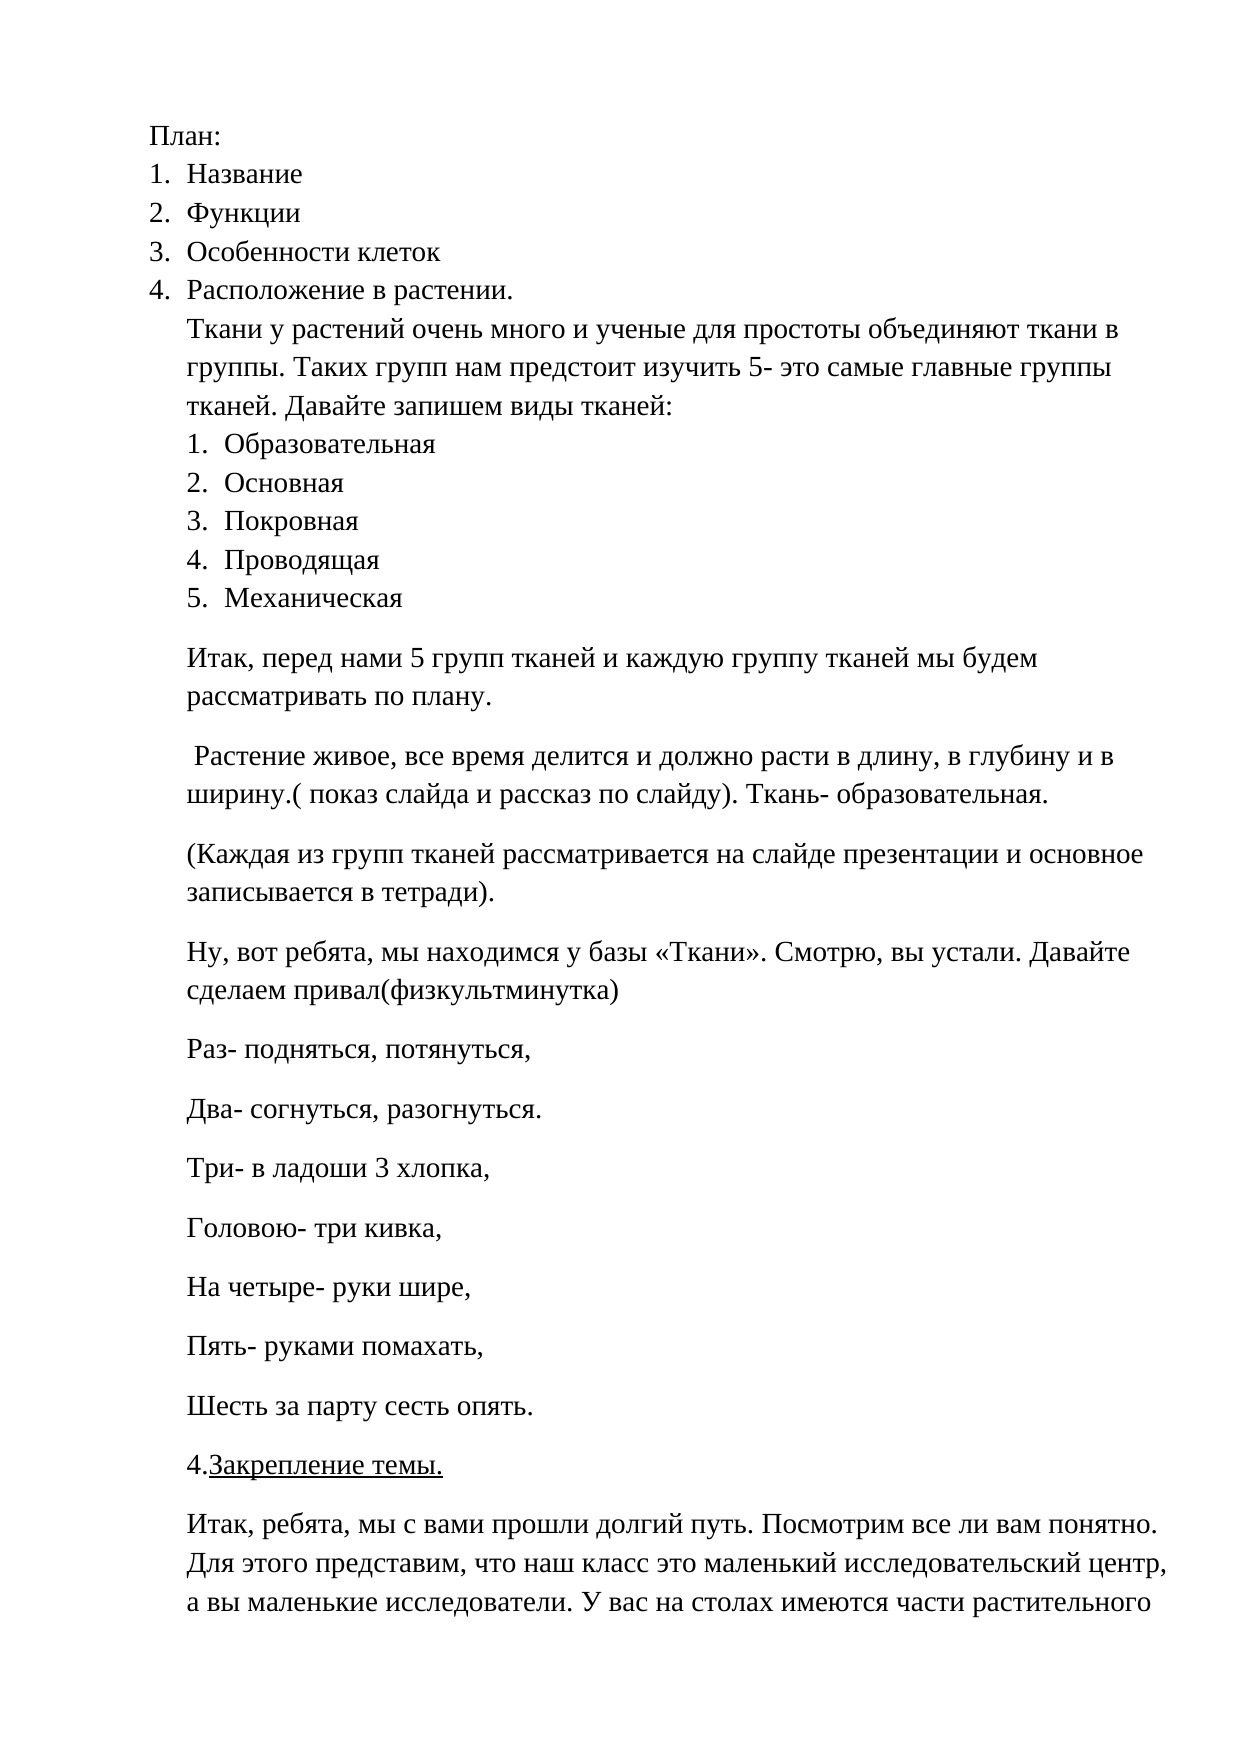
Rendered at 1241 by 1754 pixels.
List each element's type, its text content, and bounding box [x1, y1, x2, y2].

list Основная [186, 465, 1181, 498]
list Ткани у растений очень много и ученые для простоты объединяют ткани в группы. Таких групп нам предстоит изучить 5- это самые главные группы тканей. Давайте запишем виды тканей: [186, 311, 1181, 421]
list Проводящая [186, 542, 1181, 576]
text Раз- подняться, потянуться, [186, 1032, 1181, 1065]
text На четыре- руки шире, [186, 1269, 1181, 1303]
list План: [149, 118, 1181, 152]
text Два- согнуться, разогнуться. [186, 1091, 1181, 1124]
list Образовательная [186, 426, 1181, 460]
list Механическая [186, 581, 1181, 614]
text Пять- руками помахать, [186, 1328, 1181, 1362]
list Название [149, 157, 1181, 190]
text Шесть за парту сесть опять. [186, 1388, 1181, 1421]
list Функции [149, 195, 1181, 229]
text Итак, перед нами 5 групп тканей и каждую группу тканей мы будем рассматривать по плану. [186, 640, 1181, 712]
list Особенности клеток [149, 234, 1181, 267]
text (Каждая из групп тканей рассматривается на слайде презентации и основное записывается в тетради). [186, 836, 1181, 908]
text Три- в ладоши 3 хлопка, [186, 1150, 1181, 1184]
text Ну, вот ребята, мы находимся у базы «Ткани». Смотрю, вы устали. Давайте сделаем привал(физкультминутка) [186, 934, 1181, 1006]
text Растение живое, все время делится и должно расти в длину, в глубину и в ширину.( показ слайда и рассказ по слайду). Ткань- образовательная. [186, 738, 1181, 810]
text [186, 1507, 1181, 1617]
list Покровная [186, 503, 1181, 537]
list Расположение в растении. [149, 272, 1181, 306]
text Головою- три кивка, [186, 1210, 1181, 1243]
text 4.Закрепление темы. [186, 1447, 1181, 1481]
